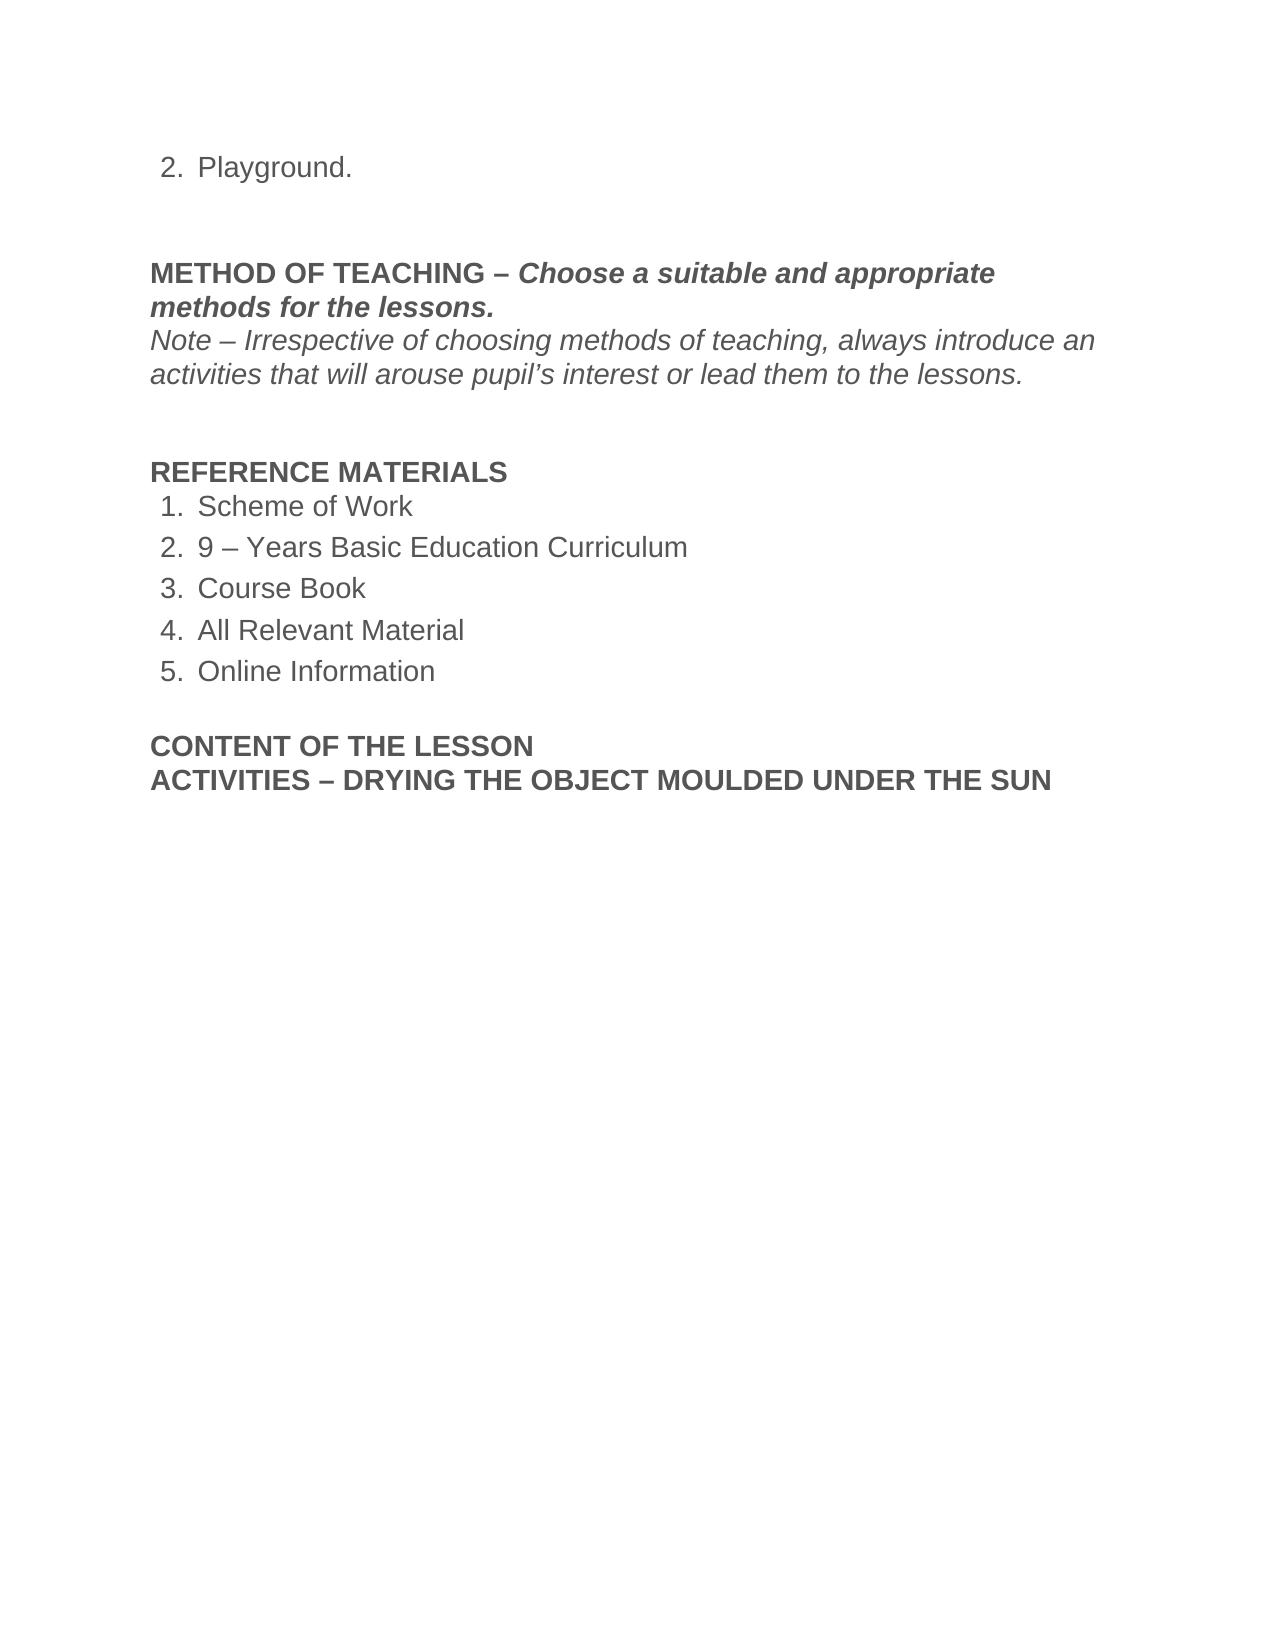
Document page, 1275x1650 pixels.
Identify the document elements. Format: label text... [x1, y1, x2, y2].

text CONTENT OF THE LESSON [150, 729, 1125, 762]
list 9 – Years Basic Education Curriculum [160, 530, 1125, 563]
list Scheme of Work [160, 489, 1125, 522]
text Note – Irrespective of choosing methods of teaching, always introduce an activities that will arouse pupil’s interest or lead them to the lessons. [150, 323, 1125, 390]
text ACTIVITIES – DRYING THE OBJECT MOULDED UNDER THE SUN [150, 762, 1125, 796]
list Course Book [160, 571, 1125, 605]
list All Relevant Material [160, 613, 1125, 646]
text REFERENCE MATERIALS [150, 455, 1125, 489]
text METHOD OF TEACHING – Choose a suitable and appropriate methods for the lessons. [150, 256, 1125, 323]
list Playground. [160, 150, 1125, 183]
list Online Information [160, 654, 1125, 688]
